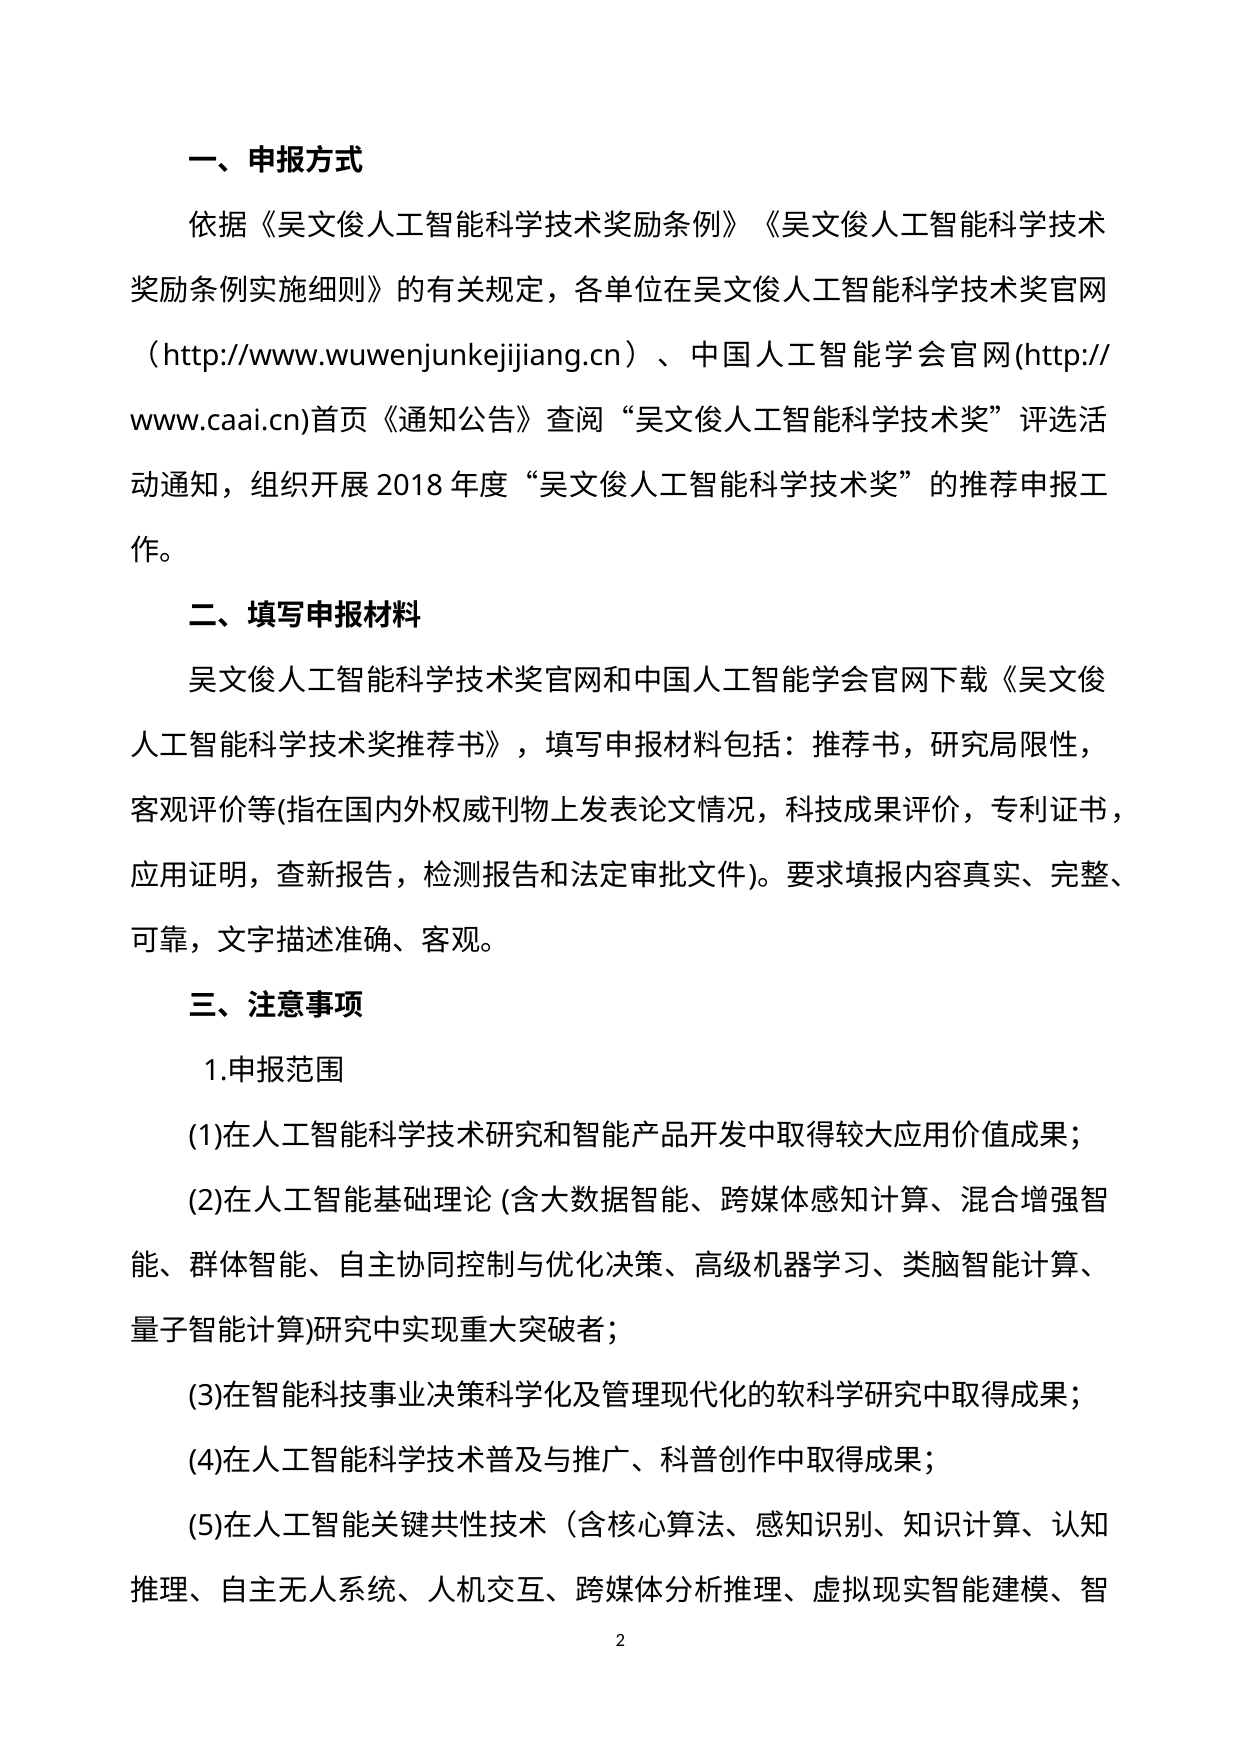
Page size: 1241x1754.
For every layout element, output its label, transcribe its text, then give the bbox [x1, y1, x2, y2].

text 二、填写申报材料 [130, 580, 1110, 645]
text (1)在人工智能科学技术研究和智能产品开发中取得较大应用价值成果； [130, 1100, 1110, 1165]
text 吴文俊人工智能科学技术奖官网和中国人工智能学会官网下载《吴文俊人工智能科学技术奖推荐书》，填写申报材料包括：推荐书，研究局限性，客观评价等(指在国内外权威刊物上发表论文情况，科技成果评价，专利证书，应用证明，查新报告，检测报告和法定审批文件)。要求填报内容真实、完整、可靠，文字描述准确、客观。 [130, 645, 1110, 970]
text (3)在智能科技事业决策科学化及管理现代化的软科学研究中取得成果； [130, 1360, 1110, 1425]
text 1.申报范围 [130, 1035, 1110, 1100]
text (4)在人工智能科学技术普及与推广、科普创作中取得成果； [130, 1425, 1110, 1490]
text 三、注意事项 [130, 970, 1110, 1035]
text (2)在人工智能基础理论 (含大数据智能、跨媒体感知计算、混合增强智能、群体智能、自主协同控制与优化决策、高级机器学习、类脑智能计算、量子智能计算)研究中实现重大突破者； [130, 1165, 1110, 1360]
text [130, 1490, 1110, 1620]
text 一、申报方式 [130, 125, 1110, 190]
text 依据《吴文俊人工智能科学技术奖励条例》《吴文俊人工智能科学技术奖励条例实施细则》的有关规定，各单位在吴文俊人工智能科学技术奖官网（http://www.wuwenjunkejijiang.cn）、中国人工智能学会官网(http://www.caai.cn)首页《通知公告》查阅“吴文俊人工智能科学技术奖”评选活动通知，组织开展2018年度“吴文俊人工智能科学技术奖”的推荐申报工作。 [130, 190, 1110, 580]
